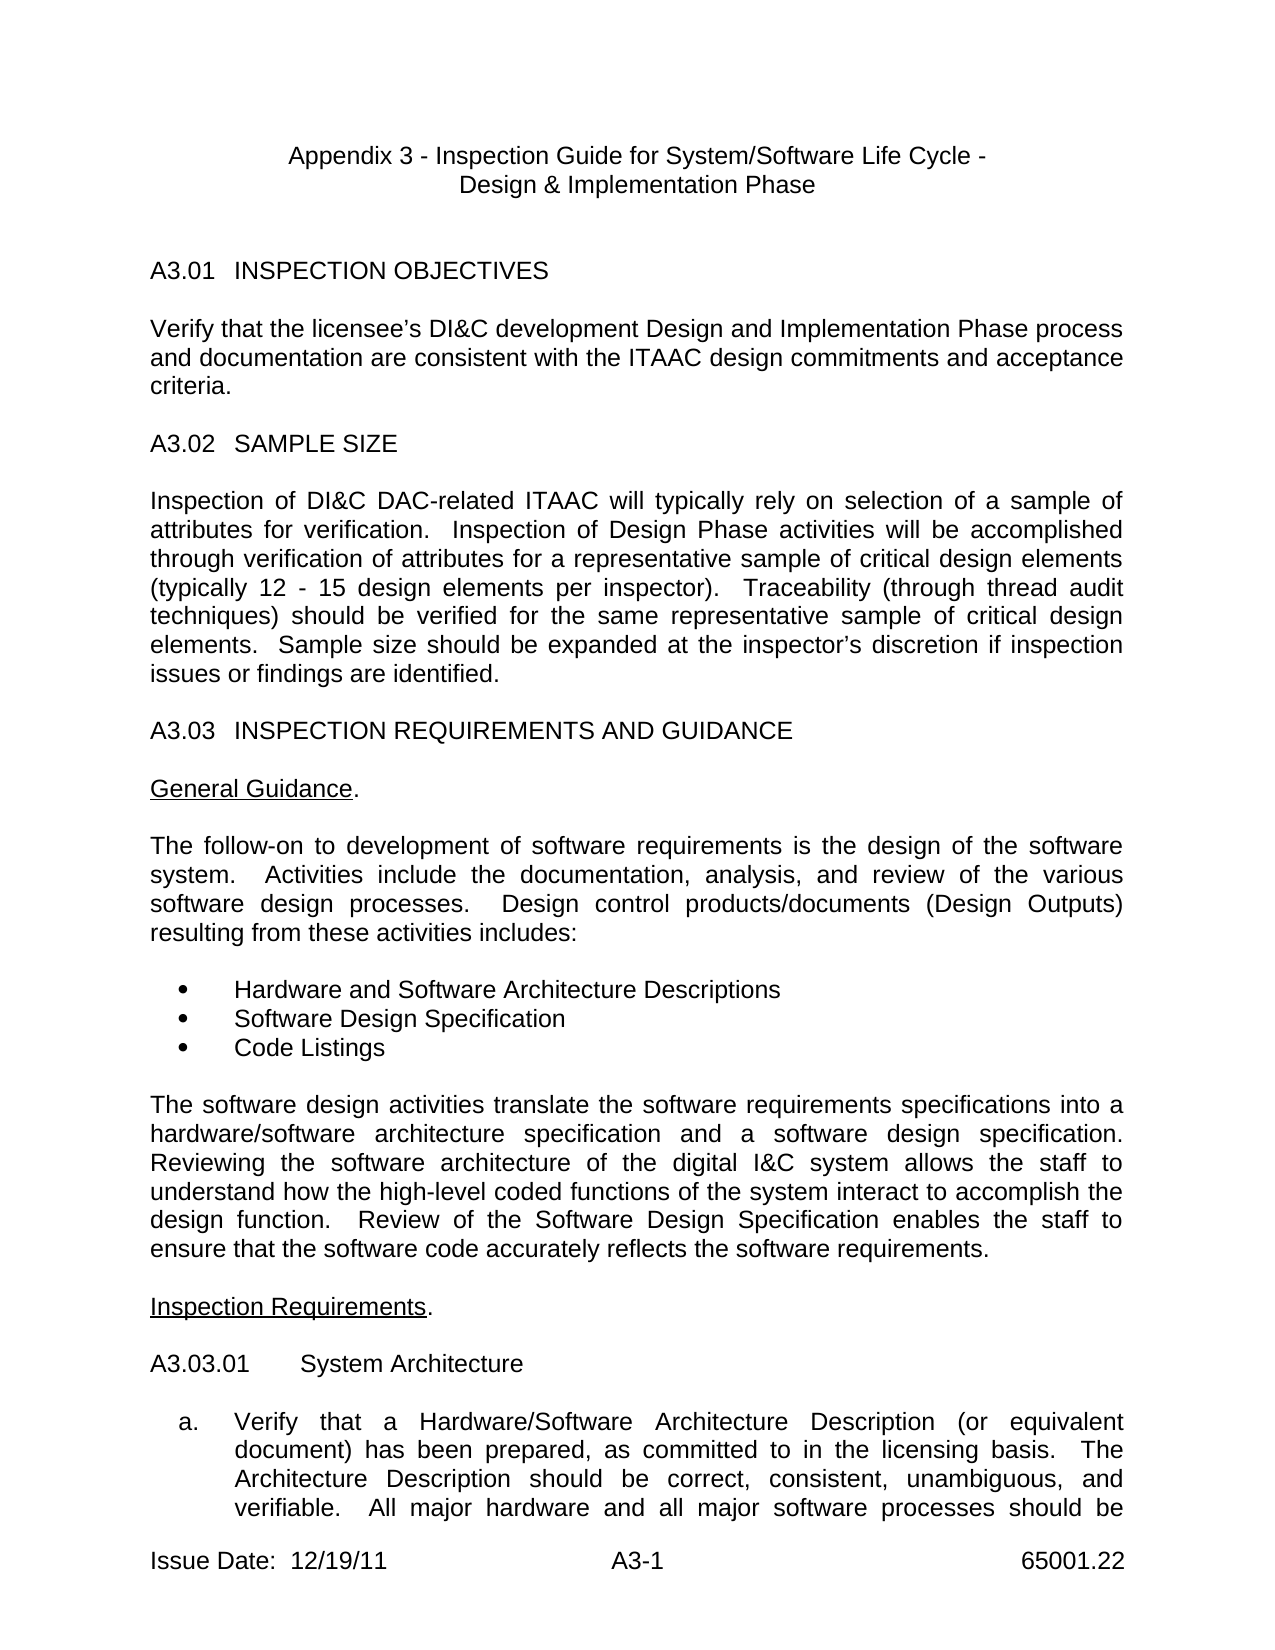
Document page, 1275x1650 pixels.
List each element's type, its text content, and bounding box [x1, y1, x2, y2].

list Software Design Specification [178, 1004, 1125, 1033]
text The software design activities translate the software requirements specifications into a hardware/software architecture specification and a software design specification. Reviewing the software architecture of the digital I&C system allows the staff to understand how the high-level coded functions of the system interact to accomplish the design function. Review of the Software Design Specification enables the staff to ensure that the software code accurately reflects the software requirements. [150, 1090, 1125, 1263]
text A3.02 SAMPLE SIZE [150, 429, 1125, 457]
text A3.03.01 System Architecture [150, 1349, 1125, 1378]
text General Guidance. [150, 774, 1125, 802]
text Design & Implementation Phase [150, 170, 1125, 199]
text A3.03 INSPECTION REQUIREMENTS AND GUIDANCE [150, 716, 1125, 745]
list Code Listings [178, 1033, 1125, 1062]
text A3.01 INSPECTION OBJECTIVES [150, 256, 1125, 285]
text The follow-on to development of software requirements is the design of the software system. Activities include the documentation, analysis, and review of the various software design processes. Design control products/documents (Design Outputs) resulting from these activities includes: [150, 831, 1125, 946]
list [178, 1407, 1125, 1522]
text Inspection of DI&C DAC-related ITAAC will typically rely on selection of a sample of attributes for verification. Inspection of Design Phase activities will be accomplished through verification of attributes for a representative sample of critical design elements (typically 12 - 15 design elements per inspector). Traceability (through thread audit techniques) should be verified for the same representative sample of critical design elements. Sample size should be expanded at the inspector’s discretion if inspection issues or findings are identified. [150, 486, 1125, 687]
list Hardware and Software Architecture Descriptions [178, 975, 1125, 1004]
text Appendix 3 - Inspection Guide for System/Software Life Cycle - [150, 141, 1125, 170]
text Inspection Requirements. [150, 1292, 1125, 1320]
text Verify that the licensee’s DI&C development Design and Implementation Phase process and documentation are consistent with the ITAAC design commitments and acceptance criteria. [150, 314, 1125, 400]
